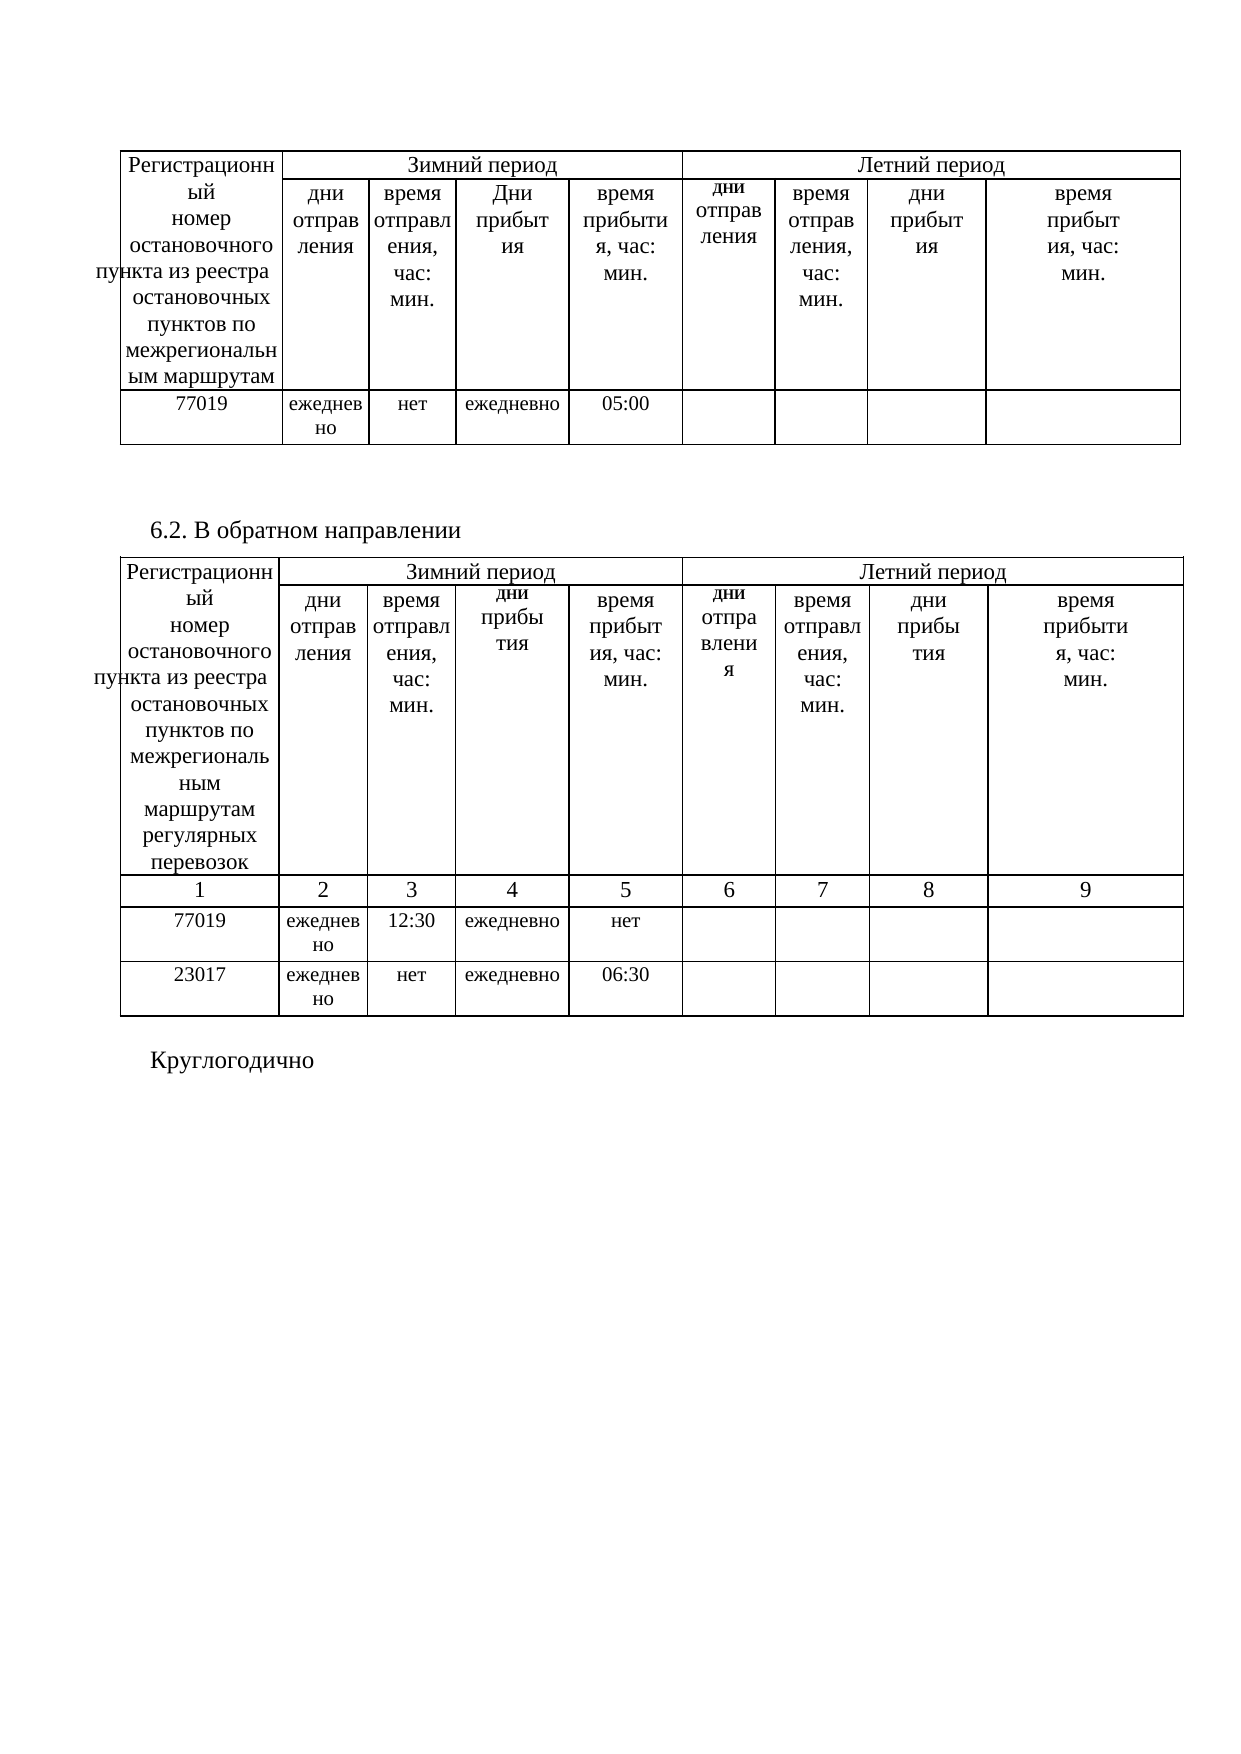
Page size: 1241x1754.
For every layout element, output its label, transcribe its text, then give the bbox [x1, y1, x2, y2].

table_cell время отправл ения, час: мин. [368, 586, 455, 874]
table_cell нет [570, 908, 682, 961]
table_header Зимний период [283, 152, 682, 178]
table_cell 12:30 [368, 908, 455, 961]
table_cell 9 [989, 876, 1183, 906]
table_cell 05:00 [570, 391, 682, 444]
table_cell ежедневно [280, 908, 367, 961]
table_cell 23017 [121, 962, 278, 1015]
table_cell время прибыт ия, час: мин. [570, 586, 682, 874]
table_cell [683, 908, 775, 961]
table_cell [989, 908, 1183, 961]
table_cell 1 [121, 876, 278, 906]
text Круглогодично [150, 1045, 1090, 1074]
table_cell 6 [683, 876, 775, 906]
table_cell нет [368, 962, 455, 1015]
table_cell время прибыти я, час: мин. [570, 180, 682, 389]
table_cell ежедневно [283, 391, 368, 444]
table_cell Дни прибыт ия [457, 180, 568, 389]
table_cell [989, 962, 1183, 1015]
table_cell дни отправ ления [283, 180, 368, 389]
table_cell ежедневно [456, 962, 568, 1015]
table_cell ДНИ отпра влени я [683, 586, 775, 874]
table_cell [683, 962, 775, 1015]
table_header Летний период [683, 558, 1183, 584]
table_header Регистрационный номер остановочного пункта из реестра остановочных пунктов по межрегиональным маршрутам регулярных перевозок [121, 558, 278, 874]
table_cell 77019 [121, 391, 282, 444]
table_cell время отправл ения, час: мин. [776, 586, 869, 874]
table_header Зимний период [280, 558, 682, 584]
table_cell ежедневно [280, 962, 367, 1015]
table_cell [776, 962, 869, 1015]
table_cell [868, 391, 985, 444]
table_cell 4 [456, 876, 568, 906]
table_cell 7 [776, 876, 869, 906]
table_header Летний период [683, 152, 1180, 178]
table_cell [987, 391, 1180, 444]
table_cell ежедневно [456, 908, 568, 961]
table_cell время отправл ения, час: мин. [370, 180, 455, 389]
table_cell дни прибыт ия [868, 180, 985, 389]
table_cell дни прибы тия [870, 586, 987, 874]
table_cell [776, 391, 867, 444]
table_cell [776, 908, 869, 961]
text 6.2. В обратном направлении [150, 515, 1090, 544]
table_cell [870, 962, 987, 1015]
table_cell 06:30 [570, 962, 682, 1015]
table_cell 3 [368, 876, 455, 906]
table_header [121, 152, 282, 389]
table_cell 2 [280, 876, 367, 906]
table_cell 8 [870, 876, 987, 906]
table_cell время прибыт ия, час: мин. [987, 180, 1180, 389]
table_cell нет [370, 391, 455, 444]
table_cell дни отправ ления [280, 586, 367, 874]
table_cell [683, 391, 774, 444]
table_cell ДНИ отправ ления [683, 180, 774, 389]
table_cell 77019 [121, 908, 278, 961]
table_cell время прибыти я, час: мин. [989, 586, 1183, 874]
table_cell время отправ ления, час: мин. [776, 180, 867, 389]
table_cell ежедневно [457, 391, 568, 444]
table_cell ДНИ прибы тия [456, 586, 568, 874]
table_cell 5 [570, 876, 682, 906]
table_cell [870, 908, 987, 961]
